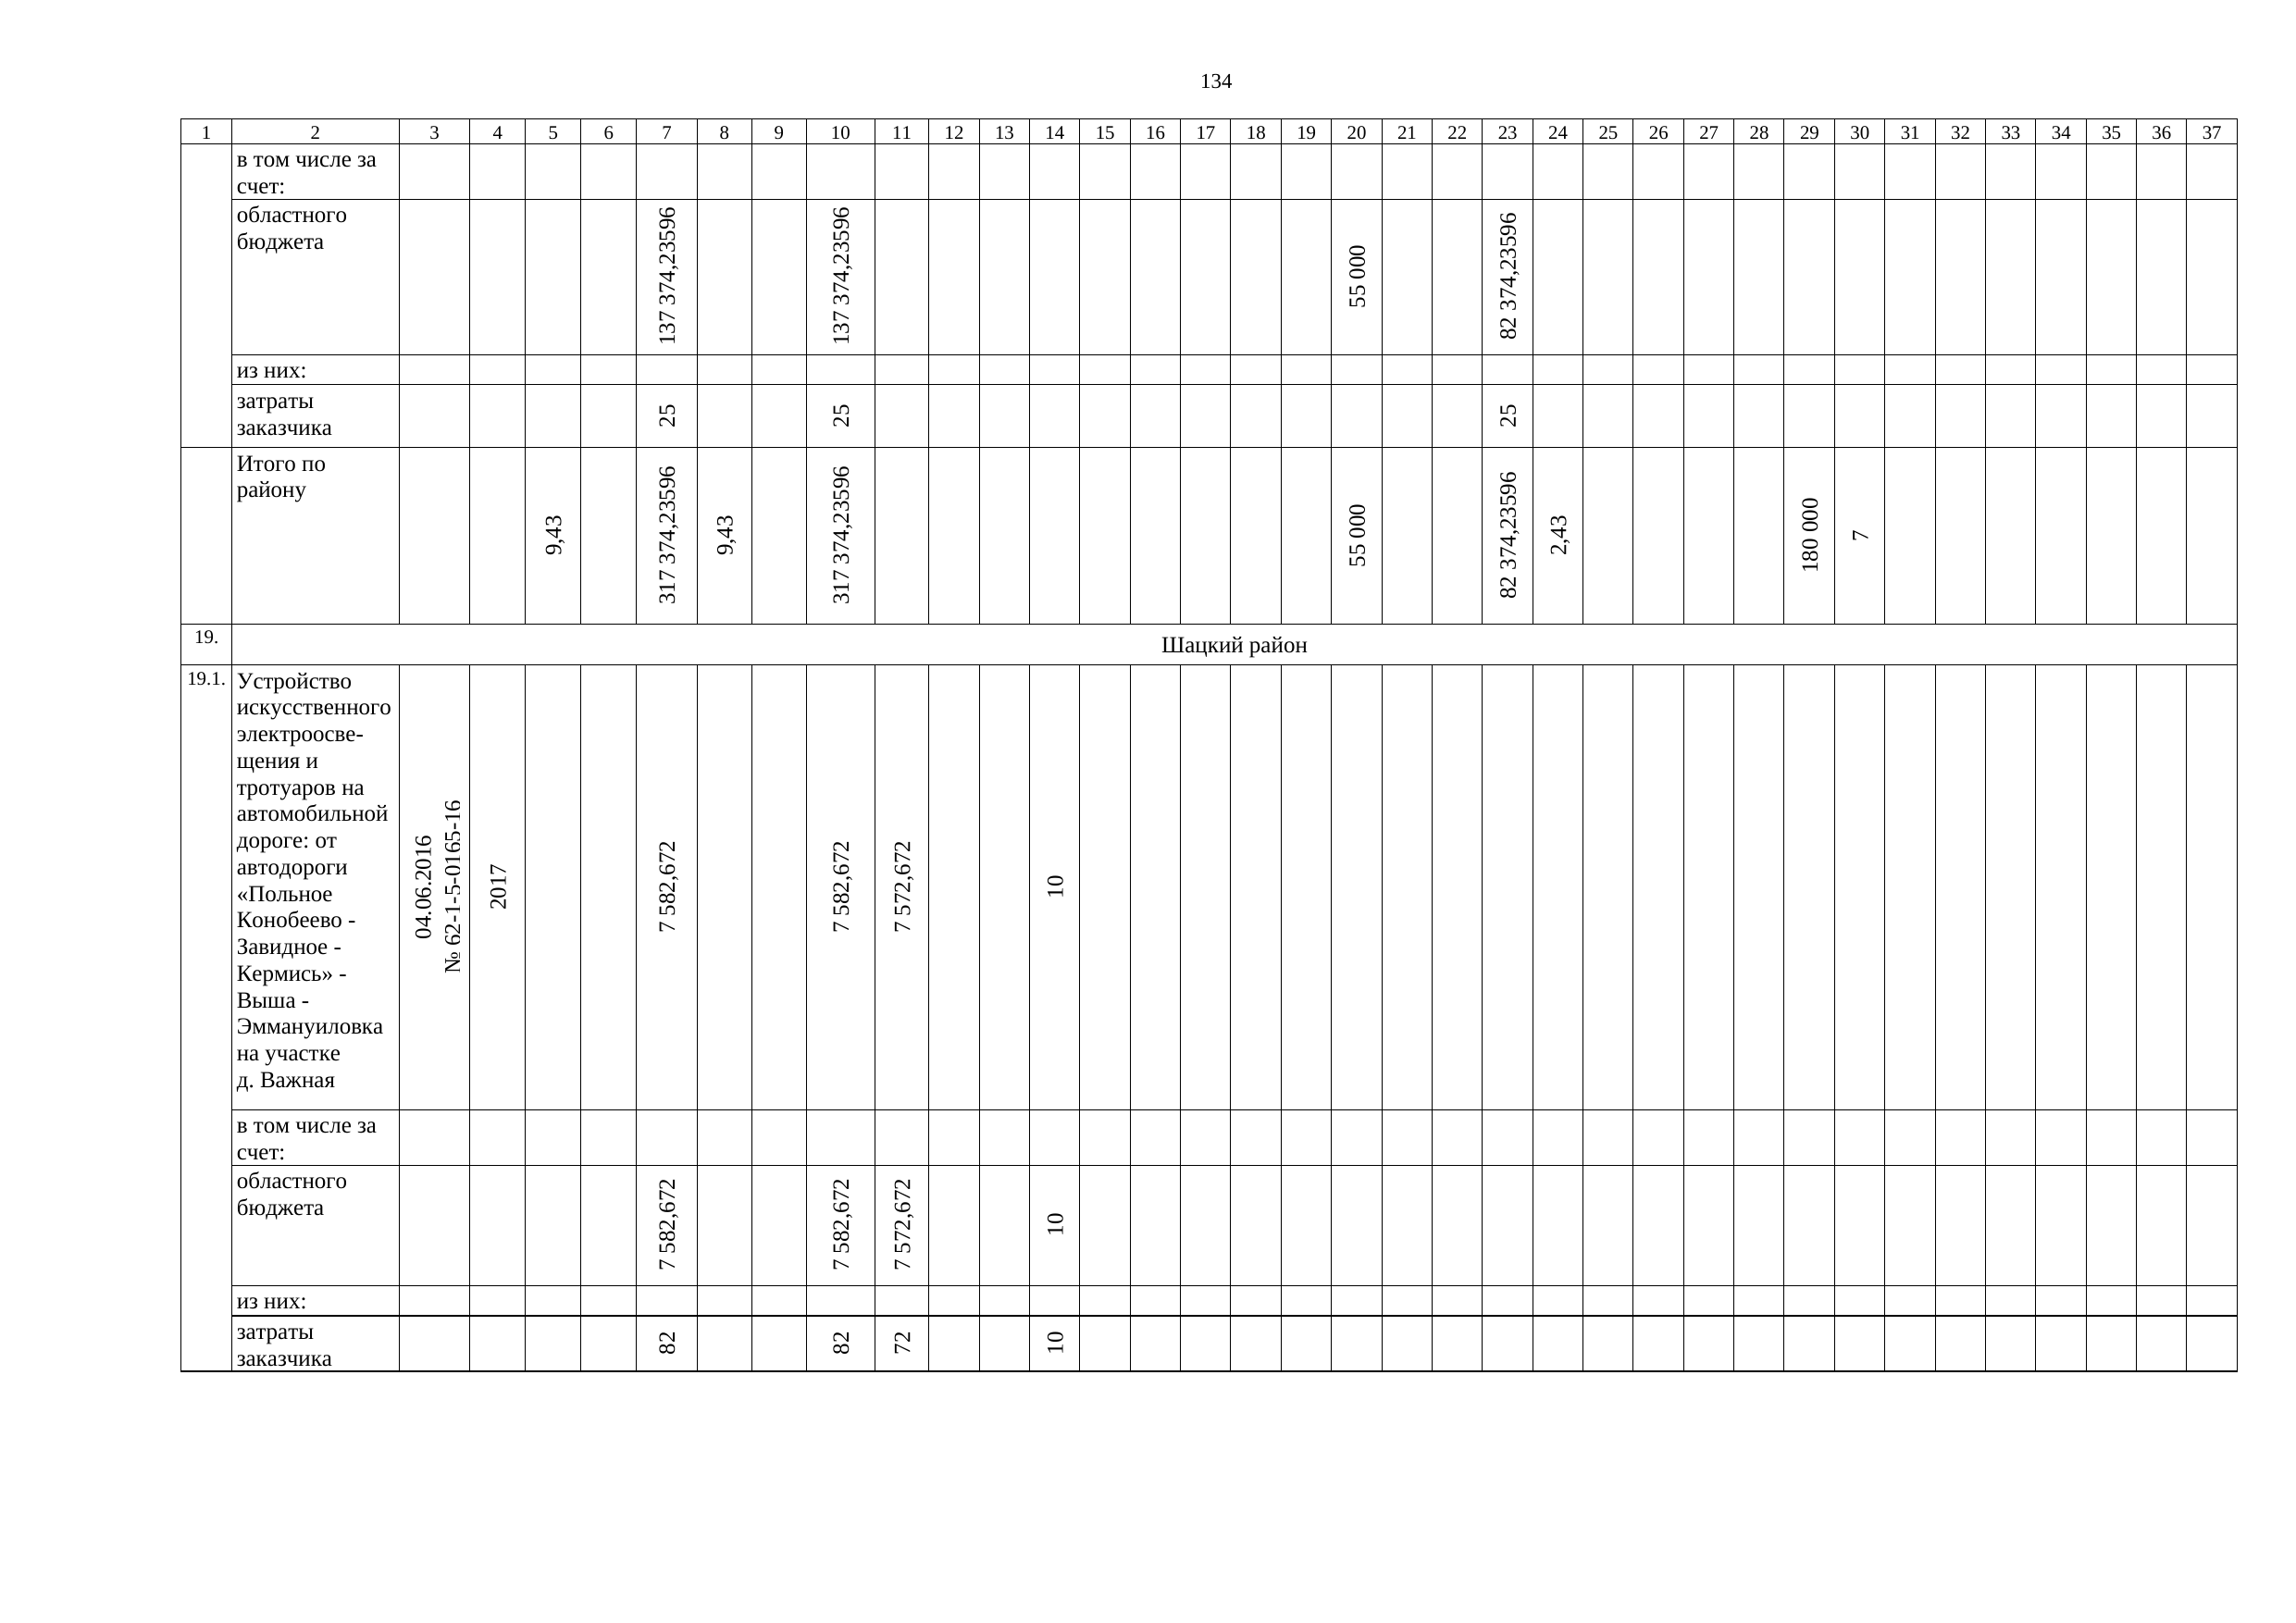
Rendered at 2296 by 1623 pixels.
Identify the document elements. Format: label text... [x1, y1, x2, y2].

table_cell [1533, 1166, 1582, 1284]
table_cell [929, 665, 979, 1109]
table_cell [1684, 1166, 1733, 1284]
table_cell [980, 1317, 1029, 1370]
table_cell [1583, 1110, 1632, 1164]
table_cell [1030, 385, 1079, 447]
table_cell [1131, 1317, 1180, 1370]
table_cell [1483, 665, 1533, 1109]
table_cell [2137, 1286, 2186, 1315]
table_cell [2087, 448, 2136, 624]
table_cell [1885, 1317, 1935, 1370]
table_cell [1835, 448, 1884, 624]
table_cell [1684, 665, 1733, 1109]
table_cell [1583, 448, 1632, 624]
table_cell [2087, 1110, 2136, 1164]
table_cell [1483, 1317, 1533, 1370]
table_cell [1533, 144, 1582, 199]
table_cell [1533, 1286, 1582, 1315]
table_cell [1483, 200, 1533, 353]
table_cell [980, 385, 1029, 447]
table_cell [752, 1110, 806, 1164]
table_header 32 [1936, 119, 1985, 143]
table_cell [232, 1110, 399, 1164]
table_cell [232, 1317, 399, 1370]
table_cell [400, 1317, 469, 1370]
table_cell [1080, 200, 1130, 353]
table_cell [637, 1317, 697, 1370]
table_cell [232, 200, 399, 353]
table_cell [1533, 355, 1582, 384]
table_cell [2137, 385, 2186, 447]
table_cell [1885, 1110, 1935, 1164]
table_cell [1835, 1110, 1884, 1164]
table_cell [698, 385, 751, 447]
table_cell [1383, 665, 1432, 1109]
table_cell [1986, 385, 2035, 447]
table_header 31 [1885, 119, 1935, 143]
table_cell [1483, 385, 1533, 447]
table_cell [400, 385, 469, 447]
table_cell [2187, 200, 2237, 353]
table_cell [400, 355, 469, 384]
table_header 33 [1986, 119, 2035, 143]
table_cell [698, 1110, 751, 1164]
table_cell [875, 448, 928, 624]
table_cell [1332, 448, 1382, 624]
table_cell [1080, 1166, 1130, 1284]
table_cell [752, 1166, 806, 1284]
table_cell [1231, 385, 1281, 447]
table_header 30 [1835, 119, 1884, 143]
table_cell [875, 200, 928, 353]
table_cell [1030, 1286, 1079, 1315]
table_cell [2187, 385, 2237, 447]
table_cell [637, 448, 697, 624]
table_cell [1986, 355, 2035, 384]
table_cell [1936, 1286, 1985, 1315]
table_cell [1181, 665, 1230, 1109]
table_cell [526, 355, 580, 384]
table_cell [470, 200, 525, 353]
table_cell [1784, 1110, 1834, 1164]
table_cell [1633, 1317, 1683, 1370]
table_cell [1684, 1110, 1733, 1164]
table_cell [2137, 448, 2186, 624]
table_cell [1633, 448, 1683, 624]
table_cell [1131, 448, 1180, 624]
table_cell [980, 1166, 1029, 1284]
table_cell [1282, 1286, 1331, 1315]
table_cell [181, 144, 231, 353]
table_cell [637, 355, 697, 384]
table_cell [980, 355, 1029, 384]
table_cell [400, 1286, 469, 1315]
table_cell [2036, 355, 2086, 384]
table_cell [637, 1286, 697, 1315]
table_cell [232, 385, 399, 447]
table_header 9 [752, 119, 806, 143]
table_header 8 [698, 119, 751, 143]
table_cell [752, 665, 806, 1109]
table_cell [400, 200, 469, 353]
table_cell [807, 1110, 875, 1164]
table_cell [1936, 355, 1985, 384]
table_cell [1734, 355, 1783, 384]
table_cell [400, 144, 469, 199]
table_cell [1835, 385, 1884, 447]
table_header 6 [581, 119, 636, 143]
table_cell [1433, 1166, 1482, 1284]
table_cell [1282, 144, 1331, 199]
table_header 12 [929, 119, 979, 143]
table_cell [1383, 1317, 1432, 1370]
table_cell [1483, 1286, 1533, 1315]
table_header 13 [980, 119, 1029, 143]
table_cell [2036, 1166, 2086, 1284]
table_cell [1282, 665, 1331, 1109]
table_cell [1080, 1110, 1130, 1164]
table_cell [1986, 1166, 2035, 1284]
table_header 23 [1483, 119, 1533, 143]
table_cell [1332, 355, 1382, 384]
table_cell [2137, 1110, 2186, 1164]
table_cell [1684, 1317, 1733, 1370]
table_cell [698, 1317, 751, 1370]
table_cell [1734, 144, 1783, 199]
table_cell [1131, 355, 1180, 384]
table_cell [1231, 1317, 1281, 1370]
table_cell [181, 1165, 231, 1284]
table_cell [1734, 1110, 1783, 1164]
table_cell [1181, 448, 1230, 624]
table_header 1 [181, 119, 231, 143]
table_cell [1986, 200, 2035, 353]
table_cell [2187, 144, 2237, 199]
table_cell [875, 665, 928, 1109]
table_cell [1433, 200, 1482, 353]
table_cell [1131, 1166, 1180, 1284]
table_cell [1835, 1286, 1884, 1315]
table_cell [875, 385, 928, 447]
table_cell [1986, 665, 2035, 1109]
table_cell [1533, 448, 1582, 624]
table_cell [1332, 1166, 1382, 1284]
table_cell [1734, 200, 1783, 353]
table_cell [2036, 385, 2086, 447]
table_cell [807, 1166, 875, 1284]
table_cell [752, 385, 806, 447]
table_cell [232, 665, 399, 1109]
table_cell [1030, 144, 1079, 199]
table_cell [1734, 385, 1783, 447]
table_header 17 [1181, 119, 1230, 143]
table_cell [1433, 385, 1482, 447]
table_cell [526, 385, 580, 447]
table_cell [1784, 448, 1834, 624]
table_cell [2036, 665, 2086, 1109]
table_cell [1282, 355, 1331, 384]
table_header 29 [1784, 119, 1834, 143]
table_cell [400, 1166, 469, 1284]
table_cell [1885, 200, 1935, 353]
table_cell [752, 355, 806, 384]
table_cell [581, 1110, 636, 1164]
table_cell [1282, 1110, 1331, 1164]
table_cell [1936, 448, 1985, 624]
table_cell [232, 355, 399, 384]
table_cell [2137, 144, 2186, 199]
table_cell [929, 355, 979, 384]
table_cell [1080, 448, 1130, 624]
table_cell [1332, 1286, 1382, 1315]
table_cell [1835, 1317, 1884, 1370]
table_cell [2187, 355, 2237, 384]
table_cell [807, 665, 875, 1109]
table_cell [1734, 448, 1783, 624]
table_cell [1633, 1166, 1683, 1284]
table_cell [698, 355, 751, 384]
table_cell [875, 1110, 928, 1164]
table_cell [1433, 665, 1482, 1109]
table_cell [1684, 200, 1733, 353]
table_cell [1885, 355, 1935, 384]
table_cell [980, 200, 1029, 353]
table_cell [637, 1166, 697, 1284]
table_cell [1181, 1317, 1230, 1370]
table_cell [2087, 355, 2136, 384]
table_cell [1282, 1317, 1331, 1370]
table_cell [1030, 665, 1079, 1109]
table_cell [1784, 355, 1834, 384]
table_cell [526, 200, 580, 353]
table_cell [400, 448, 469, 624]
table_header 14 [1030, 119, 1079, 143]
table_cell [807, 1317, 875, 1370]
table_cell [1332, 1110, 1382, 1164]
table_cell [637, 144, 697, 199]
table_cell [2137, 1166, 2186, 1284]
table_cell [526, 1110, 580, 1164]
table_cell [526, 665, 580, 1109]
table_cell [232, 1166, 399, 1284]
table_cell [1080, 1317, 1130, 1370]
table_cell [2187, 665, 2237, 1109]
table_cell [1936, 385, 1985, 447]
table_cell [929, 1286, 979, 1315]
table_header 15 [1080, 119, 1130, 143]
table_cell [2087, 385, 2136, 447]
table_header 11 [875, 119, 928, 143]
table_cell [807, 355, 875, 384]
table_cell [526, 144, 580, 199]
table_header 7 [637, 119, 697, 143]
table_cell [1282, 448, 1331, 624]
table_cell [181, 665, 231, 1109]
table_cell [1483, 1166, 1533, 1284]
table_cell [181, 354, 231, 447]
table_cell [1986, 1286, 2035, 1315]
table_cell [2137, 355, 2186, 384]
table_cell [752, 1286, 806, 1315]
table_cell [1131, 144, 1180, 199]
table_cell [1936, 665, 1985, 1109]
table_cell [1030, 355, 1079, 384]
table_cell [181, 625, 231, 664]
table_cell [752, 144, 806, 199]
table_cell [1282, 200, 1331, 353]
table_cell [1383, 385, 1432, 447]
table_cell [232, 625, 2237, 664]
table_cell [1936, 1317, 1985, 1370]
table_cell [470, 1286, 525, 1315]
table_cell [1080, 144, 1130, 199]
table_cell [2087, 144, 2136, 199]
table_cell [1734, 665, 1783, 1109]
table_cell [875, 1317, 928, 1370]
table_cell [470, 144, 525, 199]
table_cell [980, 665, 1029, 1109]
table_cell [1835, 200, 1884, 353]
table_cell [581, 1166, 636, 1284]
table_header 24 [1533, 119, 1582, 143]
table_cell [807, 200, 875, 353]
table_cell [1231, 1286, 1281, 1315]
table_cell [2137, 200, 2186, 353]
table_header 35 [2087, 119, 2136, 143]
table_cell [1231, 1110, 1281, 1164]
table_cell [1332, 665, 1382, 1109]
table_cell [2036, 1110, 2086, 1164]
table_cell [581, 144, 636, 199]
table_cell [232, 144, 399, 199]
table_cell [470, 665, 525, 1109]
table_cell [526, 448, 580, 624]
table_header 21 [1383, 119, 1432, 143]
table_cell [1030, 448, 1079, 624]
table_header 4 [470, 119, 525, 143]
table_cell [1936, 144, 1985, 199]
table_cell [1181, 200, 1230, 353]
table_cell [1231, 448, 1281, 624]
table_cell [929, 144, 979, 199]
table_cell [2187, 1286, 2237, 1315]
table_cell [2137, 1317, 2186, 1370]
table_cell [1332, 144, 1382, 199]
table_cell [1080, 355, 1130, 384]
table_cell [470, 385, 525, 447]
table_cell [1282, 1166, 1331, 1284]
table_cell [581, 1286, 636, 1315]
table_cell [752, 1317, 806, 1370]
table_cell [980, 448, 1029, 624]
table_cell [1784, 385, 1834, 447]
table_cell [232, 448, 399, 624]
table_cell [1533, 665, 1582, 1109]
table_header 2 [232, 119, 399, 143]
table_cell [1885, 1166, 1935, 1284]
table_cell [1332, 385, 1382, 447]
table_header 20 [1332, 119, 1382, 143]
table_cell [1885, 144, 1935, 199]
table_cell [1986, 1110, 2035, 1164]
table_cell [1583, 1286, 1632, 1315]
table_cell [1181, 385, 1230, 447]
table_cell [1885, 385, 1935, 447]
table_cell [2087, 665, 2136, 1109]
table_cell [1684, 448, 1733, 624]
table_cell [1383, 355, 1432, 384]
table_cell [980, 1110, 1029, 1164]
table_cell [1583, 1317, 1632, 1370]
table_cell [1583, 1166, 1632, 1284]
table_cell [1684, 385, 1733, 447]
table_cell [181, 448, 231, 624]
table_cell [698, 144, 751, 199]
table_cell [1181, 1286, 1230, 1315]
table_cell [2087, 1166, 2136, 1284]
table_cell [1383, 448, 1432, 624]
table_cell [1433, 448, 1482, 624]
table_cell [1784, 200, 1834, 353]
table_header 19 [1282, 119, 1331, 143]
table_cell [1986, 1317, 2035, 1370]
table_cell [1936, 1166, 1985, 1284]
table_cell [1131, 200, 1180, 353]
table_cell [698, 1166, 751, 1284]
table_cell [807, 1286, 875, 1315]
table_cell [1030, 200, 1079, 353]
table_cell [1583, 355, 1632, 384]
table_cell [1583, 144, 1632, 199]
table_header 16 [1131, 119, 1180, 143]
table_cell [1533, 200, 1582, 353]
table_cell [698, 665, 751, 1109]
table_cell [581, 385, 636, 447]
table_header 5 [526, 119, 580, 143]
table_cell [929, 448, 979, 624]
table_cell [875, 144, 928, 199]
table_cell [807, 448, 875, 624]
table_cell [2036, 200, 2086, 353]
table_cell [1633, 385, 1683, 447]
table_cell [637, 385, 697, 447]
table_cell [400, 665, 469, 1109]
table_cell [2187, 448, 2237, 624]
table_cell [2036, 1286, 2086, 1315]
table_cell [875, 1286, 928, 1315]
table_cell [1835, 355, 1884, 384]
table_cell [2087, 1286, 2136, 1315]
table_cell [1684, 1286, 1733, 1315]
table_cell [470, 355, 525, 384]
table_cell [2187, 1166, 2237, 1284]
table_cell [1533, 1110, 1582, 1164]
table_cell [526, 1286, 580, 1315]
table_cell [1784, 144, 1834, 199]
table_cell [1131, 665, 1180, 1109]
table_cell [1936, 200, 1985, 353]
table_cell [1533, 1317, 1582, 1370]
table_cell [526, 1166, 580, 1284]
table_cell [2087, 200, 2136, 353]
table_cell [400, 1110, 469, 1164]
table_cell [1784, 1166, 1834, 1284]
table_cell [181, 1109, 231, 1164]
table_header 36 [2137, 119, 2186, 143]
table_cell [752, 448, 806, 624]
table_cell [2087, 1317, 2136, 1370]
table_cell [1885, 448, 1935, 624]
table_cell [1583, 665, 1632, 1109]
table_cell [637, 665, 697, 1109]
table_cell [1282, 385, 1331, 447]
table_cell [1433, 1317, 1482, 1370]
table_header 34 [2036, 119, 2086, 143]
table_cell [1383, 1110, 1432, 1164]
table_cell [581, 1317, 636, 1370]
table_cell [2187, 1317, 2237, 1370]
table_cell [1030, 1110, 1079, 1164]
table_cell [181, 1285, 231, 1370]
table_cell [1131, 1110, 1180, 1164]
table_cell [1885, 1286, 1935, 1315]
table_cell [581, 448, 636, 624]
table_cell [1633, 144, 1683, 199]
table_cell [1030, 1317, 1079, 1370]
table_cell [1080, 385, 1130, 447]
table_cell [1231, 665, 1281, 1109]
table_header 37 [2187, 119, 2237, 143]
table_header 25 [1583, 119, 1632, 143]
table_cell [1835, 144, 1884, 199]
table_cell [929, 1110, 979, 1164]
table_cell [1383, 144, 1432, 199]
table_header 27 [1684, 119, 1733, 143]
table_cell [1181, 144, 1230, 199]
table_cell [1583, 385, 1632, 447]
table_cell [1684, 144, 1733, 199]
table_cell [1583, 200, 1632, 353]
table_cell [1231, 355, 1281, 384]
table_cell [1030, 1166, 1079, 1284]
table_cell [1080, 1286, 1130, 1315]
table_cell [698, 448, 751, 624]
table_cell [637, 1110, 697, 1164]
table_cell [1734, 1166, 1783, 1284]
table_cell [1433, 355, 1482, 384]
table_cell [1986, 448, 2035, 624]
table_header 26 [1633, 119, 1683, 143]
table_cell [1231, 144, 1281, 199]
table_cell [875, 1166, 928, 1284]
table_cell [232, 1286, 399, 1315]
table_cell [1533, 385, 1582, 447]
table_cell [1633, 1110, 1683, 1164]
table_header 22 [1433, 119, 1482, 143]
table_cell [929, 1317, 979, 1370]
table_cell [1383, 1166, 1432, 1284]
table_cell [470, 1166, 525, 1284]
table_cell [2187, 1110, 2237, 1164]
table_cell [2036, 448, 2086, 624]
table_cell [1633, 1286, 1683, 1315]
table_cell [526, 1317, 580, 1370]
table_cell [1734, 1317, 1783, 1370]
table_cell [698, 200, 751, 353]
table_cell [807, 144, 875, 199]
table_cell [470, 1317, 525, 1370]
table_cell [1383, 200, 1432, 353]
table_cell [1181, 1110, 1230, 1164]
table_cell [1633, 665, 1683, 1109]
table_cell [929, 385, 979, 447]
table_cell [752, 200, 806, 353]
table_header 10 [807, 119, 875, 143]
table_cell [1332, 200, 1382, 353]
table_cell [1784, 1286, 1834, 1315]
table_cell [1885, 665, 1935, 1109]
table_header 3 [400, 119, 469, 143]
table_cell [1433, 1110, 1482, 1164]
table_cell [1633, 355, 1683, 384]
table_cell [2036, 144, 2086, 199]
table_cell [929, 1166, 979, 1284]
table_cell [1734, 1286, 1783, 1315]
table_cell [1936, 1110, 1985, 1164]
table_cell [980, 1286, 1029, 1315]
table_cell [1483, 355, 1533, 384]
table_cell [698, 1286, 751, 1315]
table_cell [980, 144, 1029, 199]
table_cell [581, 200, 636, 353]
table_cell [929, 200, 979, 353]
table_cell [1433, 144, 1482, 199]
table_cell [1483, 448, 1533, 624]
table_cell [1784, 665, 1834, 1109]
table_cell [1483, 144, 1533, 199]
table_header 28 [1734, 119, 1783, 143]
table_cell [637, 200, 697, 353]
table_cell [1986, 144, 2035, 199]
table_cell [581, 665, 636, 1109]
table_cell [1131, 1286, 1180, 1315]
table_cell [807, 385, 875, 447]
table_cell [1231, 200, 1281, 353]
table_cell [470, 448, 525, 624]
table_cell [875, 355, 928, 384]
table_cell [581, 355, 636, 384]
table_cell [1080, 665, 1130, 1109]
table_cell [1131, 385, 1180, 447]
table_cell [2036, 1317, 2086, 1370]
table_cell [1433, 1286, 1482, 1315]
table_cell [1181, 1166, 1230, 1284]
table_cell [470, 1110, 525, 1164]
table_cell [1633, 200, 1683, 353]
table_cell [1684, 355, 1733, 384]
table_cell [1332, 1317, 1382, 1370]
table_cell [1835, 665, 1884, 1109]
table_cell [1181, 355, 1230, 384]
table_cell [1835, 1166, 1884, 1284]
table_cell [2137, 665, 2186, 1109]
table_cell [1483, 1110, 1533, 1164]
table_header 18 [1231, 119, 1281, 143]
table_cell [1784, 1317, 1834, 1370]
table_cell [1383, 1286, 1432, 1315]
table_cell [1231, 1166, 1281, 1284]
